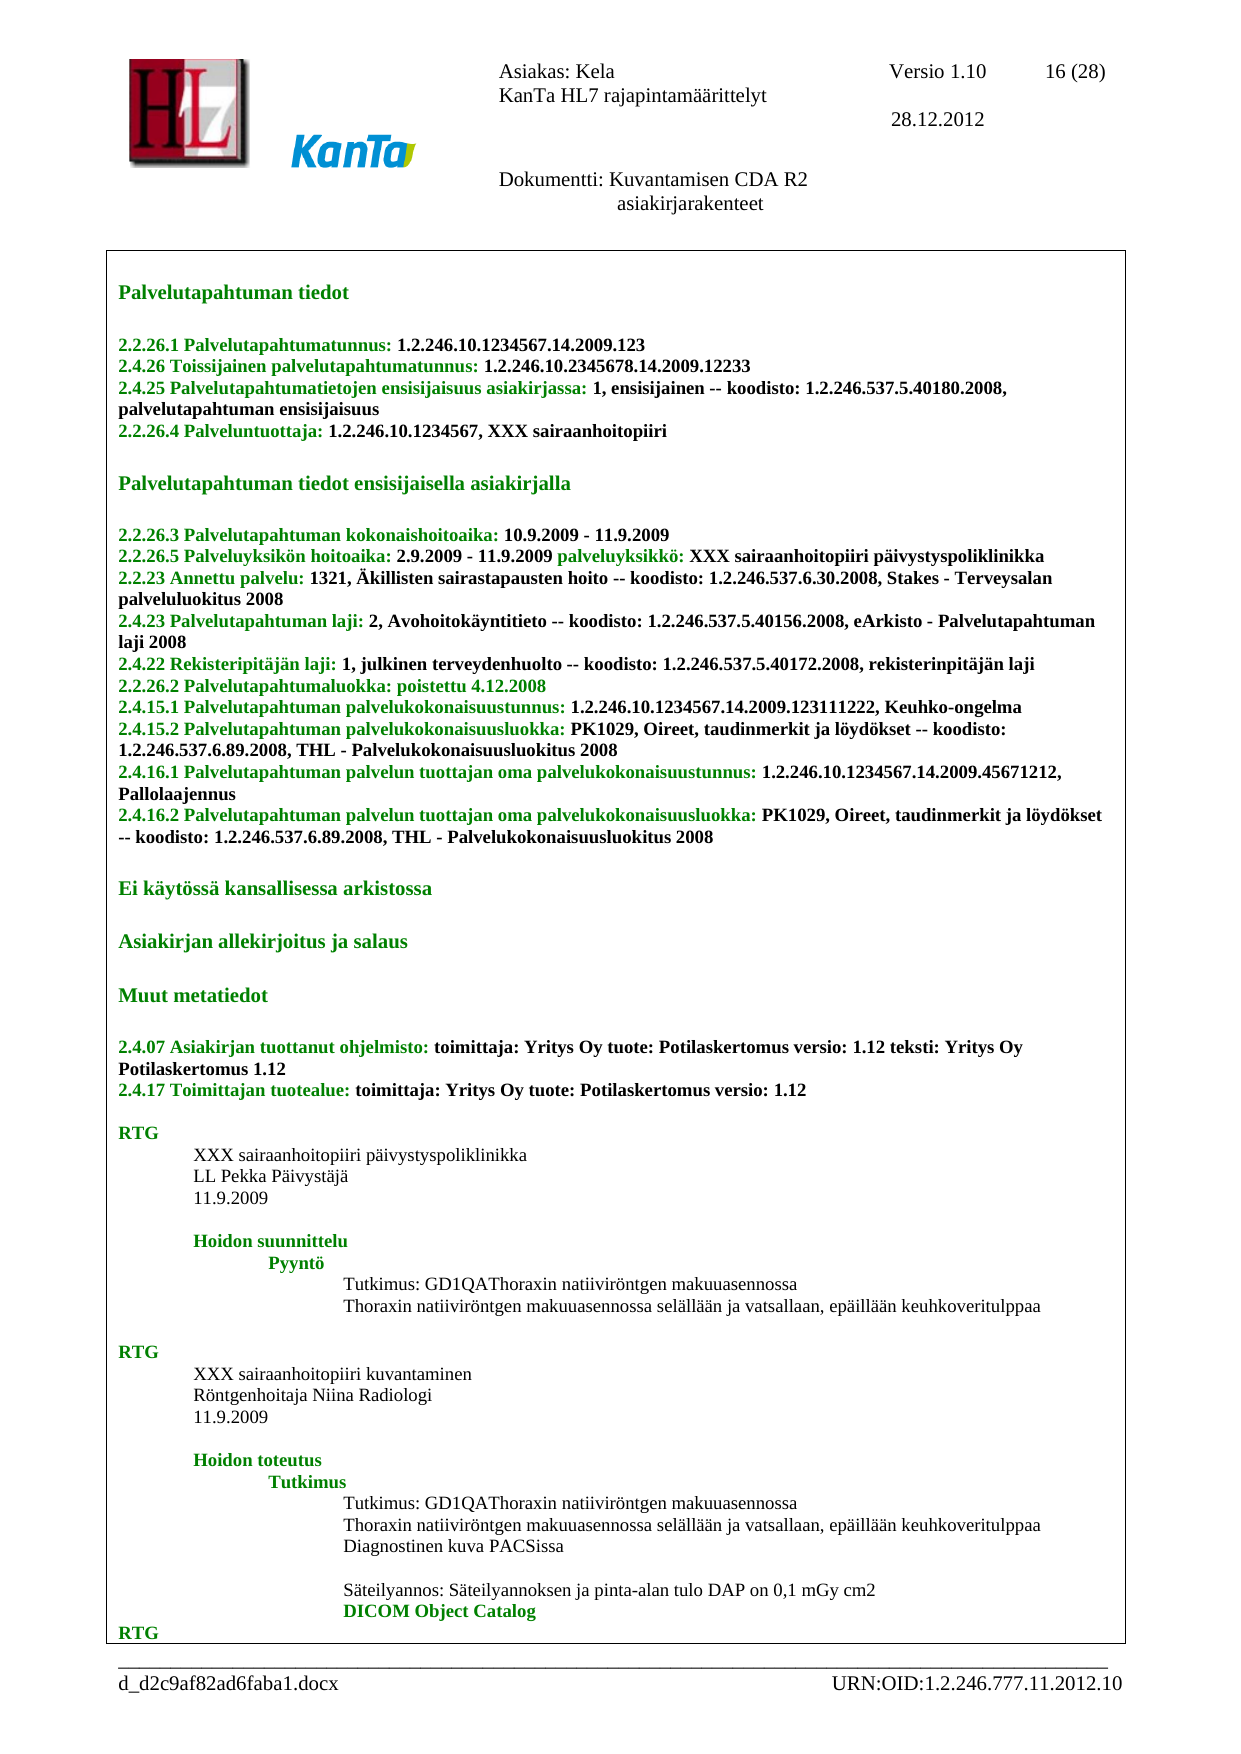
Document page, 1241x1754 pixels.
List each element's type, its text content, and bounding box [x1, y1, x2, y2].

picture [129, 59, 251, 168]
